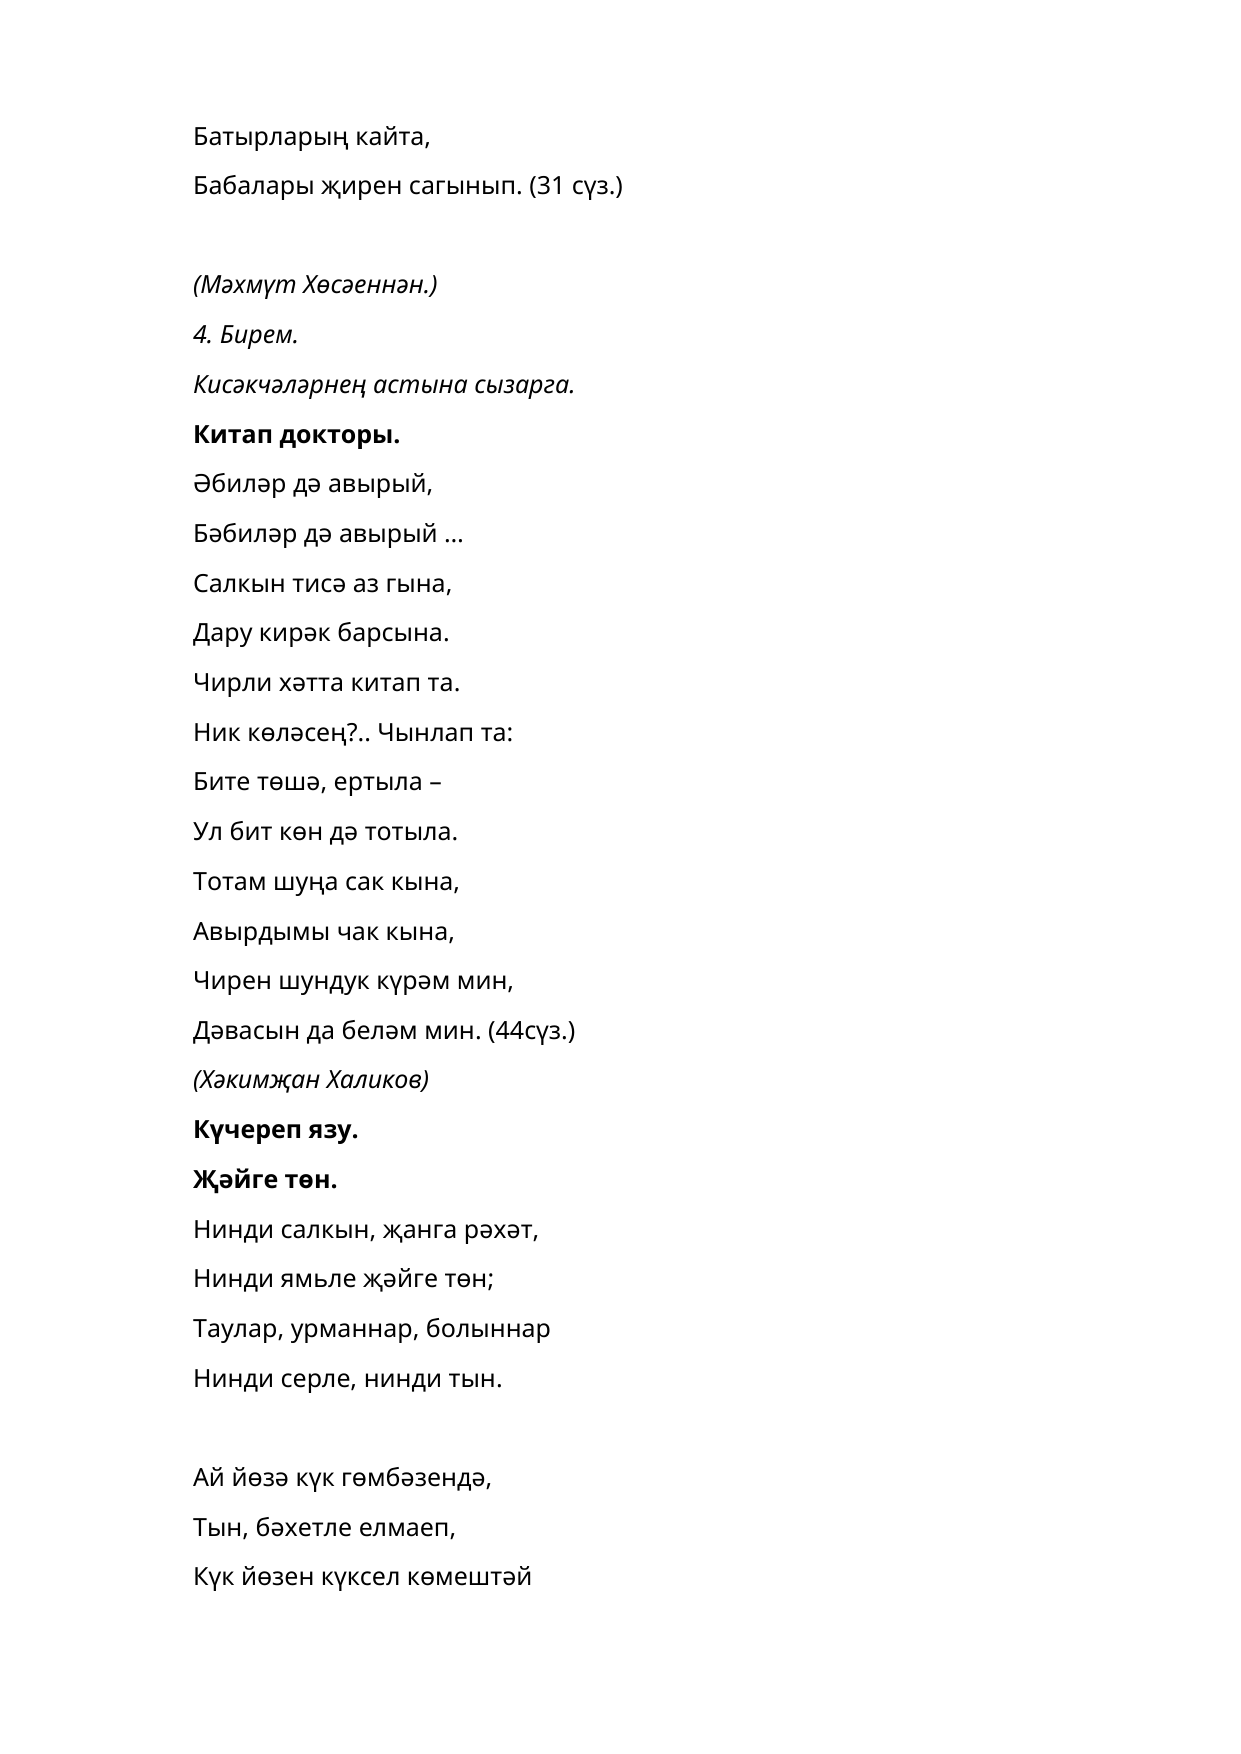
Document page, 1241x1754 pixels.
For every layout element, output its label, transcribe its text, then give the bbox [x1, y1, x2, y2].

text Нинди ямьле җәйге төн; [193, 1261, 1136, 1295]
text Күк йөзен күксел көмештәй [193, 1559, 1136, 1593]
text Күчереп язу. [193, 1112, 1136, 1146]
text Дару кирәк барсына. [193, 615, 1136, 649]
text Салкын тисә аз гына, [193, 565, 1136, 599]
text Тын, бәхетле елмаеп, [193, 1509, 1136, 1543]
text Таулар, урманнар, болыннар [193, 1311, 1136, 1345]
text Ул бит көн дә тотыла. [193, 814, 1136, 848]
text Бәбиләр дә авырый … [193, 516, 1136, 550]
text Тотам шуңа сак кына, [193, 863, 1136, 897]
text Батырларың кайта, [193, 118, 1136, 152]
text Авырдымы чак кына, [193, 913, 1136, 947]
text Китап докторы. [193, 416, 1136, 450]
text Чирен шундук күрәм мин, [193, 963, 1136, 997]
text 4. Бирем. [193, 317, 1136, 351]
text (Мәхмүт Хөсәеннән.) [193, 267, 1136, 301]
text Әбиләр дә авырый, [193, 466, 1136, 500]
text Чирли хәтта китап та. [193, 665, 1136, 699]
text (Хәкимҗан Халиков) [193, 1062, 1136, 1096]
text Ник көләсең?.. Чынлап та: [193, 714, 1136, 748]
text Нинди серле, нинди тын. [193, 1360, 1136, 1394]
text Кисәкчәләрнең астына сызарга. [193, 367, 1136, 401]
text Җәйге төн. [193, 1162, 1136, 1196]
text Ай йөзә күк гөмбәзендә, [193, 1460, 1136, 1494]
text Бите төшә, ертыла – [193, 764, 1136, 798]
text Бабалары җирен сагынып. (31 сүз.) [193, 168, 1136, 202]
text Нинди салкын, җанга рәхәт, [193, 1211, 1136, 1245]
text Дәвасын да беләм мин. (44сүз.) [193, 1012, 1136, 1047]
